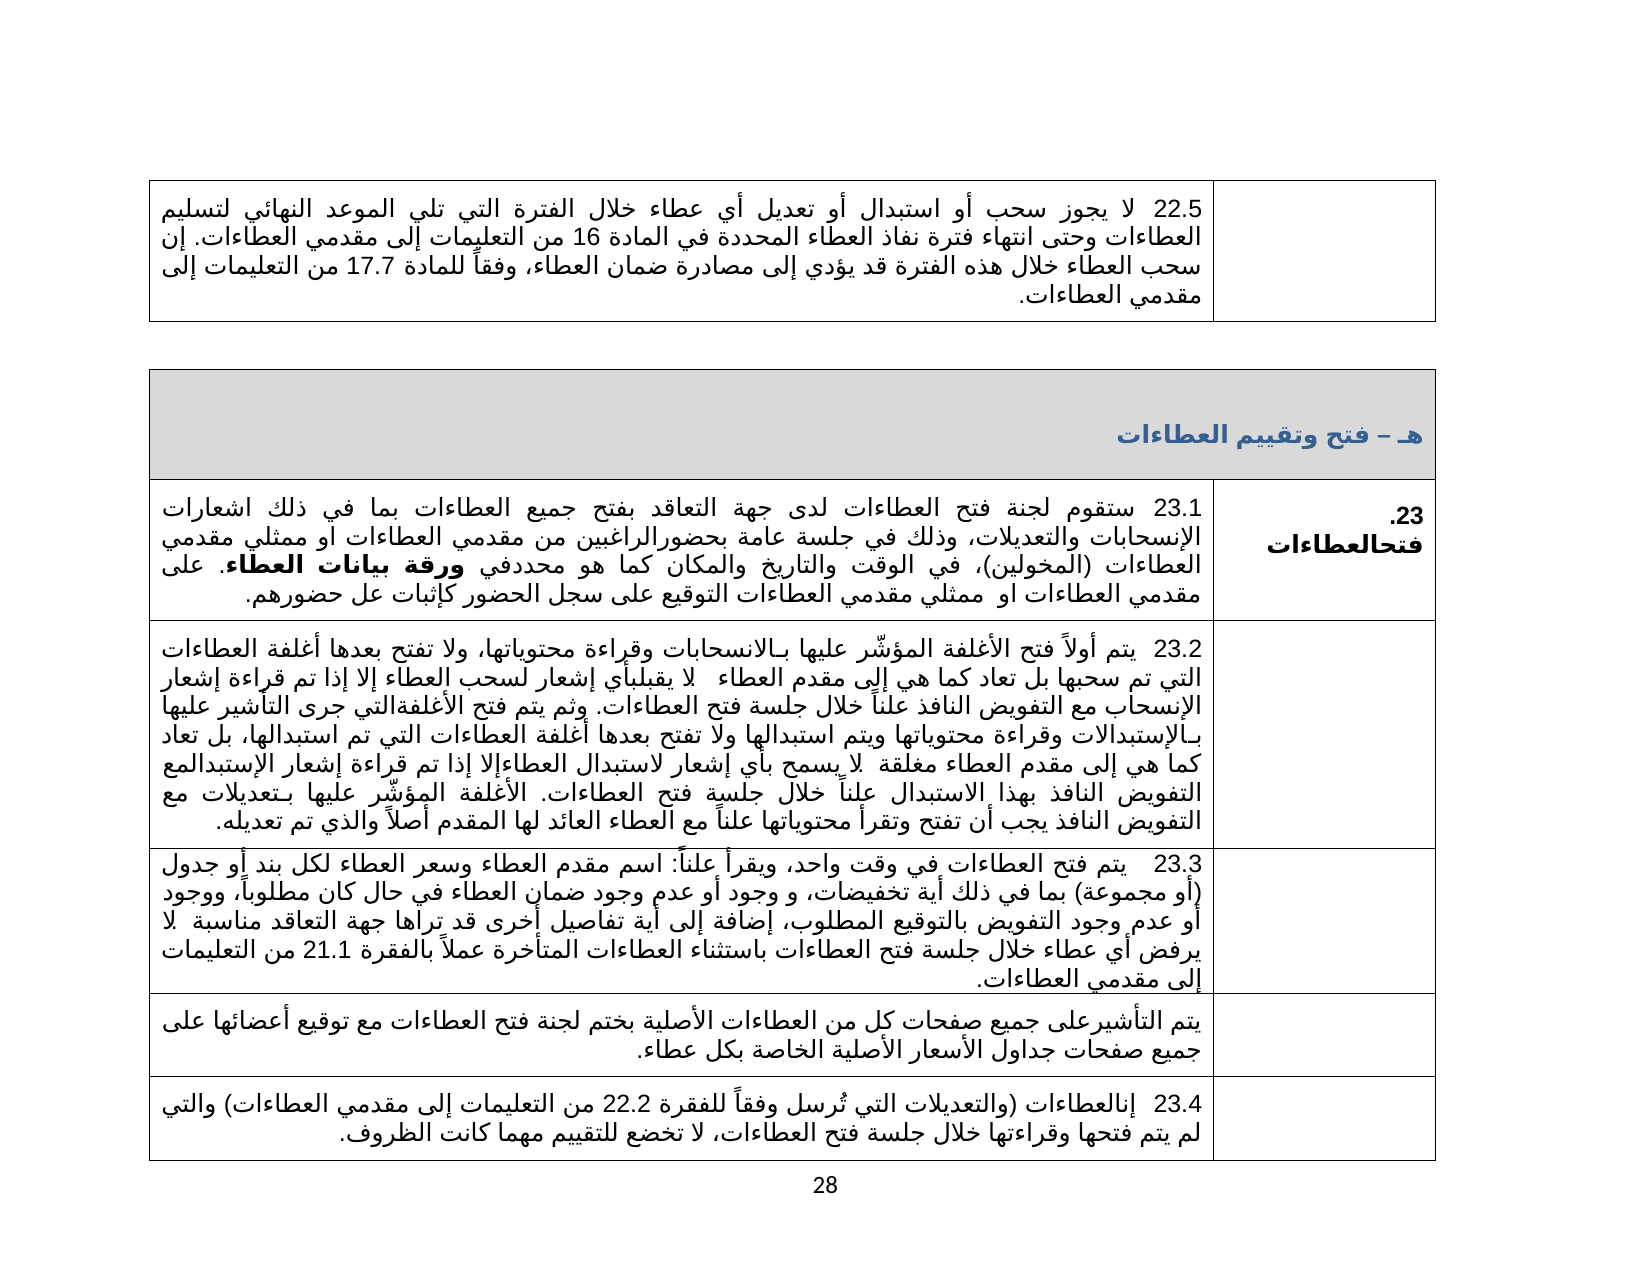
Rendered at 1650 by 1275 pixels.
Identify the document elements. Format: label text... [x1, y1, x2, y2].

table_cell [1214, 621, 1435, 848]
table_header هـ – فتح وتقييم العطاءات [150, 370, 1435, 479]
table_cell 22.5 لا يجوز سحب أو استبدال أو تعديل أي عطاء خلال الفترة التي تلي الموعد النهائي لتسليم العطاءات وحتى انتهاء فترة نفاذ العطاء المحددة في المادة 16 من التعليمات إلى مقدمي العطاءات. إن سحب العطاء خلال هذه الفترة قد يؤدي إلى مصادرة ضمان العطاء، وفقاً للمادة 17.7 من التعليمات إلى مقدمي العطاءات. [150, 181, 1213, 321]
table_cell [1214, 1077, 1435, 1159]
table_cell [1214, 994, 1435, 1076]
table_cell 23.2 يتم أولاً فتح الأغلفة المؤشّر عليها بـالانسحابات وقراءة محتوياتها، ولا تفتح بعدها أغلفة العطاءات التي تم سحبها بل تعاد كما هي إلى مقدم العطاء . لا يقبلبأي إشعار لسحب العطاء إلا إذا تم قراءة إشعار الإنسحاب مع التفويض النافذ علناً خلال جلسة فتح العطاءات. وثم يتم فتح الأغلفةالتي جرى التأشير عليها بـالإستبدالات وقراءة محتوياتها ويتم استبدالها ولا تفتح بعدها أغلفة العطاءات التي تم استبدالها، بل تعاد كما هي إلى مقدم العطاء مغلقة. لا يسمح بأي إشعار لاستبدال العطاءإلا إذا تم قراءة إشعار الإستبدالمع التفويض النافذ بهذا الاستبدال علناً خلال جلسة فتح العطاءات. الأغلفة المؤشّر عليها بـتعديلات مع التفويض النافذ يجب أن تفتح وتقرأ محتوياتها علناً مع العطاء العائد لها المقدم أصلاً والذي تم تعديله. [150, 621, 1213, 848]
table_cell يتم التأشيرعلى جميع صفحات كل من العطاءات الأصلية بختم لجنة فتح العطاءات مع توقيع أعضائها على جميع صفحات جداول الأسعار الأصلية الخاصة بكل عطاء. [150, 994, 1213, 1076]
table_cell 23.1 ستقوم لجنة فتح العطاءات لدى جهة التعاقد بفتح جميع العطاءات بما في ذلك اشعارات الإنسحابات والتعديلات، وذلك في جلسة عامة بحضورالراغبين من مقدمي العطاءات او ممثلي مقدمي العطاءات (المخولين)، في الوقت والتاريخ والمكان كما هو محددفي ورقة بيانات العطاء. على مقدمي العطاءات او ممثلي مقدمي العطاءات التوقيع على سجل الحضور كإثبات عل حضورهم. [150, 480, 1213, 620]
table_cell 23.4 إنالعطاءات (والتعديلات التي تُرسل وفقاً للفقرة 22.2 من التعليمات إلى مقدمي العطاءات) والتي لم يتم فتحها وقراءتها خلال جلسة فتح العطاءات، لا تخضع للتقييم مهما كانت الظروف. [150, 1077, 1213, 1159]
table_cell 23.3 يتم فتح العطاءات في وقت واحد، ويقرأ علناً: اسم مقدم العطاء وسعر العطاء لكل بند أو جدول (أو مجموعة) بما في ذلك أية تخفيضات، و وجود أو عدم وجود ضمان العطاء في حال كان مطلوباً، ووجود أو عدم وجود التفويض بالتوقيع المطلوب، إضافة إلى أية تفاصيل أخرى قد تراها جهة التعاقد مناسبة. لا يرفض أي عطاء خلال جلسة فتح العطاءات باستثناء العطاءات المتأخرة عملاً بالفقرة 21.1 من التعليمات إلى مقدمي العطاءات. [150, 849, 1213, 992]
table_cell [1214, 849, 1435, 992]
table_cell [1214, 181, 1435, 321]
table_cell 23. فتحالعطاءات [1214, 480, 1435, 620]
